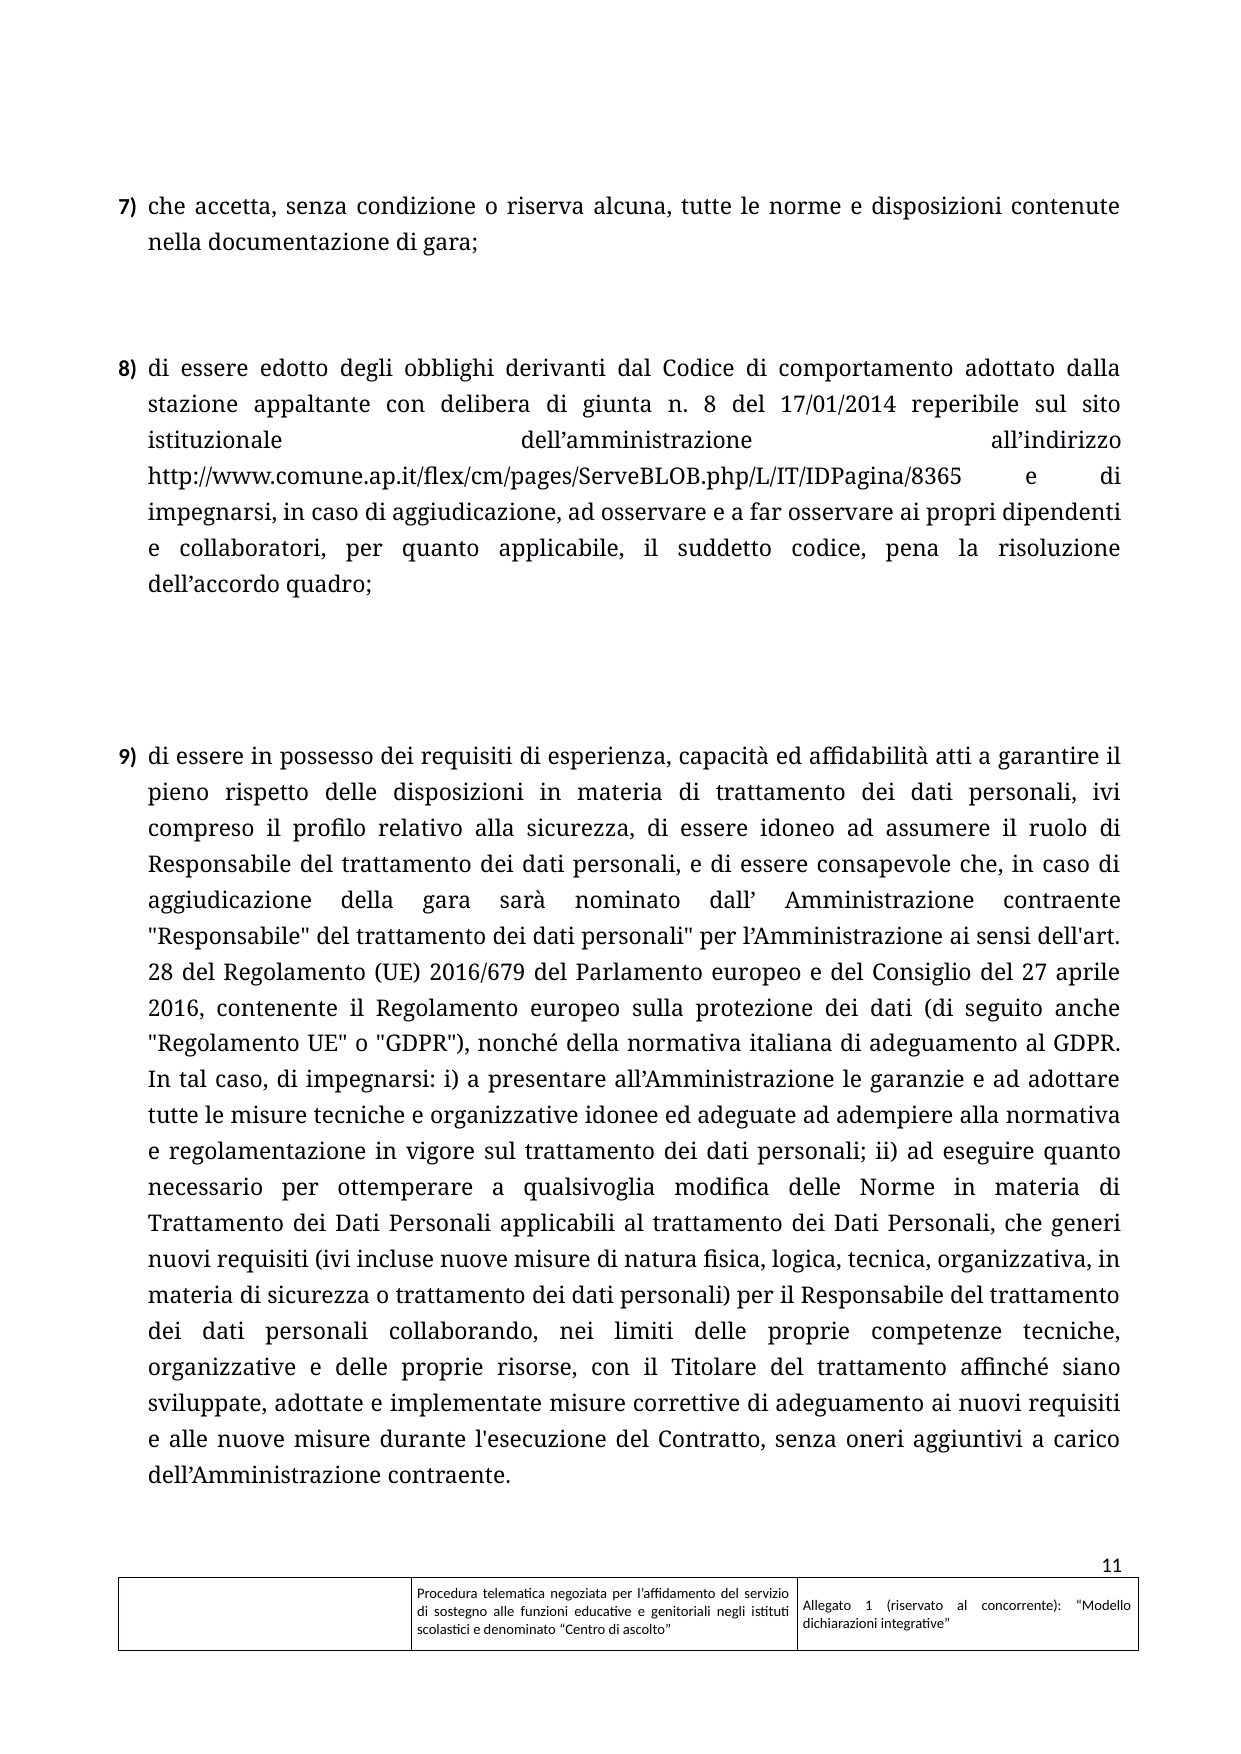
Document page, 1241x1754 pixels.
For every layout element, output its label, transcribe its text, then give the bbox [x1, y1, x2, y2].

list di essere in possesso dei requisiti di esperienza, capacità ed affidabilità atti a garantire il pieno rispetto delle disposizioni in materia di trattamento dei dati personali, ivi compreso il profilo relativo alla sicurezza, di essere idoneo ad assumere il ruolo di Responsabile del trattamento dei dati personali, e di essere consapevole che, in caso di aggiudicazione della gara sarà nominato dall’ Amministrazione contraente "Responsabile" del trattamento dei dati personali" per l’Amministrazione ai sensi dell'art. 28 del Regolamento (UE) 2016/679 del Parlamento europeo e del Consiglio del 27 aprile 2016, contenente il Regolamento europeo sulla protezione dei dati (di seguito anche "Regolamento UE" o "GDPR"), nonché della normativa italiana di adeguamento al GDPR. In tal caso, di impegnarsi: i) a presentare all’Amministrazione le garanzie e ad adottare tutte le misure tecniche e organizzative idonee ed adeguate ad adempiere alla normativa e regolamentazione in vigore sul trattamento dei dati personali; ii) ad eseguire quanto necessario per ottemperare a qualsivoglia modifica delle Norme in materia di Trattamento dei Dati Personali applicabili al trattamento dei Dati Personali, che generi nuovi requisiti (ivi incluse nuove misure di natura fisica, logica, tecnica, organizzativa, in materia di sicurezza o trattamento dei dati personali) per il Responsabile del trattamento dei dati personali collaborando, nei limiti delle proprie competenze tecniche, organizzative e delle proprie risorse, con il Titolare del trattamento affinché siano sviluppate, adottate e implementate misure correttive di adeguamento ai nuovi requisiti e alle nuove misure durante l'esecuzione del Contratto, senza oneri aggiuntivi a carico dell’Amministrazione contraente. [118, 740, 1122, 1490]
list di essere edotto degli obblighi derivanti dal Codice di comportamento adottato dalla stazione appaltante con delibera di giunta n. 8 del 17/01/2014 reperibile sul sito istituzionale dell’amministrazione all’indirizzo http://www.comune.ap.it/flex/cm/pages/ServeBLOB.php/L/IT/IDPagina/8365 e di impegnarsi, in caso di aggiudicazione, ad osservare e a far osservare ai propri dipendenti e collaboratori, per quanto applicabile, il suddetto codice, pena la risoluzione dell’accordo quadro; [118, 352, 1122, 599]
list che accetta, senza condizione o riserva alcuna, tutte le norme e disposizioni contenute nella documentazione di gara; [118, 190, 1122, 257]
